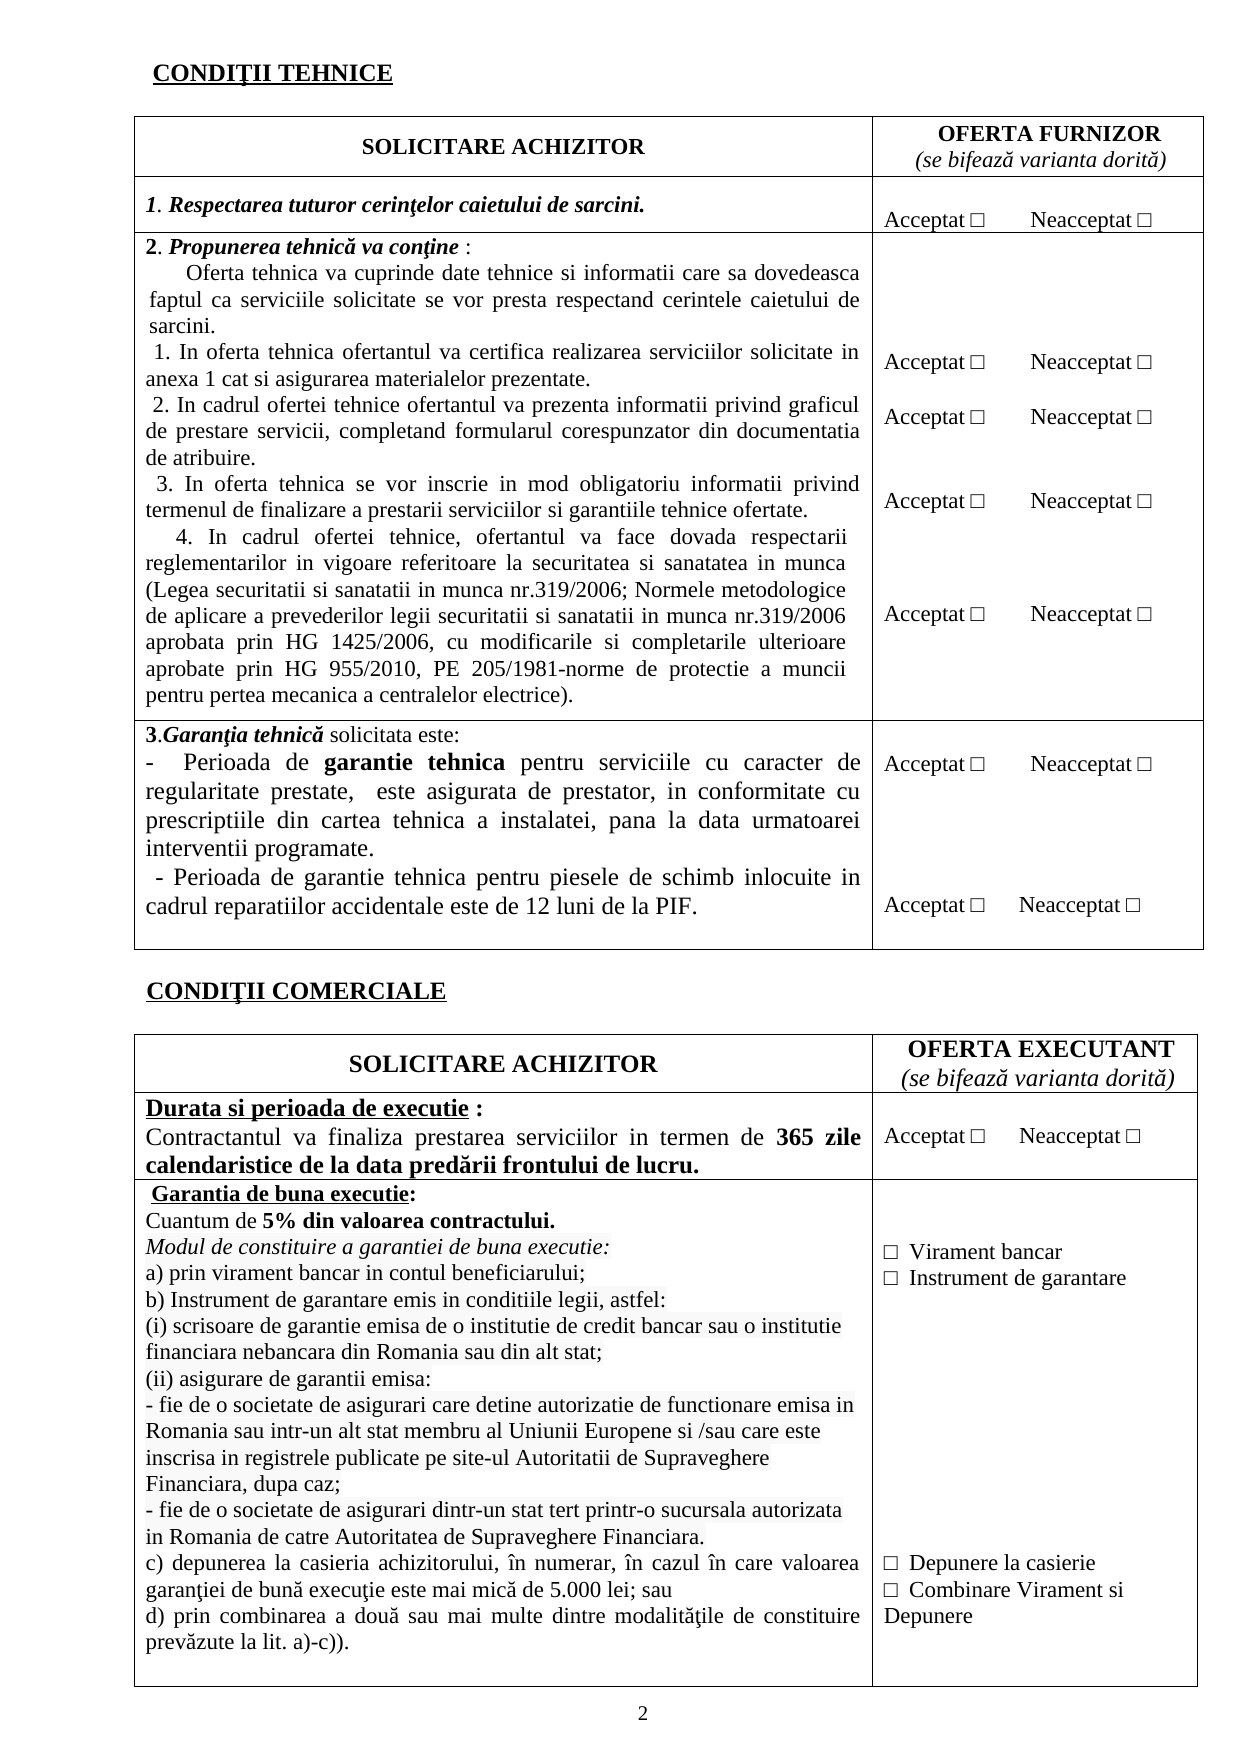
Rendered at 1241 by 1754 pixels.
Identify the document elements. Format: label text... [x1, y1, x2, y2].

table_cell 2. Propunerea tehnică va conţine : Oferta tehnica va cuprinde date tehnice si informatii care sa dovedeasca faptul ca serviciile solicitate se vor presta respectand cerintele caietului de sarcini. 1. In oferta tehnica ofertantul va certifica realizarea serviciilor solicitate in anexa 1 cat si asigurarea materialelor prezentate. 2. In cadrul ofertei tehnice ofertantul va prezenta informatii privind graficul de prestare servicii, completand formularul corespunzator din documentatia de atribuire. 3. In oferta tehnica se vor inscrie in mod obligatoriu informatii privind termenul de finalizare a prestarii serviciilor si garantiile tehnice ofertate. 4. In cadrul ofertei tehnice, ofertantul va face dovada respectarii reglementarilor in vigoare referitoare la securitatea si sanatatea in munca (Legea securitatii si sanatatii in munca nr.319/2006; Normele metodologice de aplicare a prevederilor legii securitatii si sanatatii in munca nr.319/2006 aprobata prin HG 1425/2006, cu modificarile si completarile ulterioare aprobate prin HG 955/2010, PE 205/1981-norme de protectie a muncii pentru pertea mecanica a centralelor electrice). [135, 233, 872, 720]
table_cell Acceptat □ Neacceptat □ [873, 1093, 1197, 1179]
table_header SOLICITARE ACHIZITOR [135, 1035, 872, 1092]
table_header OFERTA EXECUTANT (se bifează varianta dorită) [873, 1035, 1197, 1092]
table_cell 1. Respectarea tuturor cerinţelor caietului de sarcini. [135, 177, 872, 232]
table_cell Durata si perioada de executie : Contractantul va finaliza prestarea serviciilor in termen de 365 zile calendaristice de la data predării frontului de lucru. [135, 1093, 872, 1179]
table_cell Acceptat □ Neacceptat □ Acceptat □ Neacceptat □ [873, 721, 1203, 948]
table_header OFERTA FURNIZOR (se bifează varianta dorită) [873, 117, 1203, 176]
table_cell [135, 1180, 872, 1686]
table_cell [873, 1180, 1197, 1686]
table_cell 3.Garanţia tehnică solicitata este: - Perioada de garantie tehnica pentru serviciile cu caracter de regularitate prestate, este asigurata de prestator, in conformitate cu prescriptiile din cartea tehnica a instalatei, pana la data urmatoarei interventii programate. - Perioada de garantie tehnica pentru piesele de schimb inlocuite in cadrul reparatiilor accidentale este de 12 luni de la PIF. [135, 721, 872, 948]
text CONDIŢII COMERCIALE [90, 976, 1196, 1005]
text CONDIŢII TEHNICE [90, 58, 1196, 87]
table_cell Acceptat □ Neacceptat □ [873, 177, 1203, 232]
table_cell Acceptat □ Neacceptat □ Acceptat □ Neacceptat □ Acceptat □ Neacceptat □ Acceptat □ Neacceptat □ [873, 233, 1203, 720]
table_header SOLICITARE ACHIZITOR [135, 117, 872, 176]
